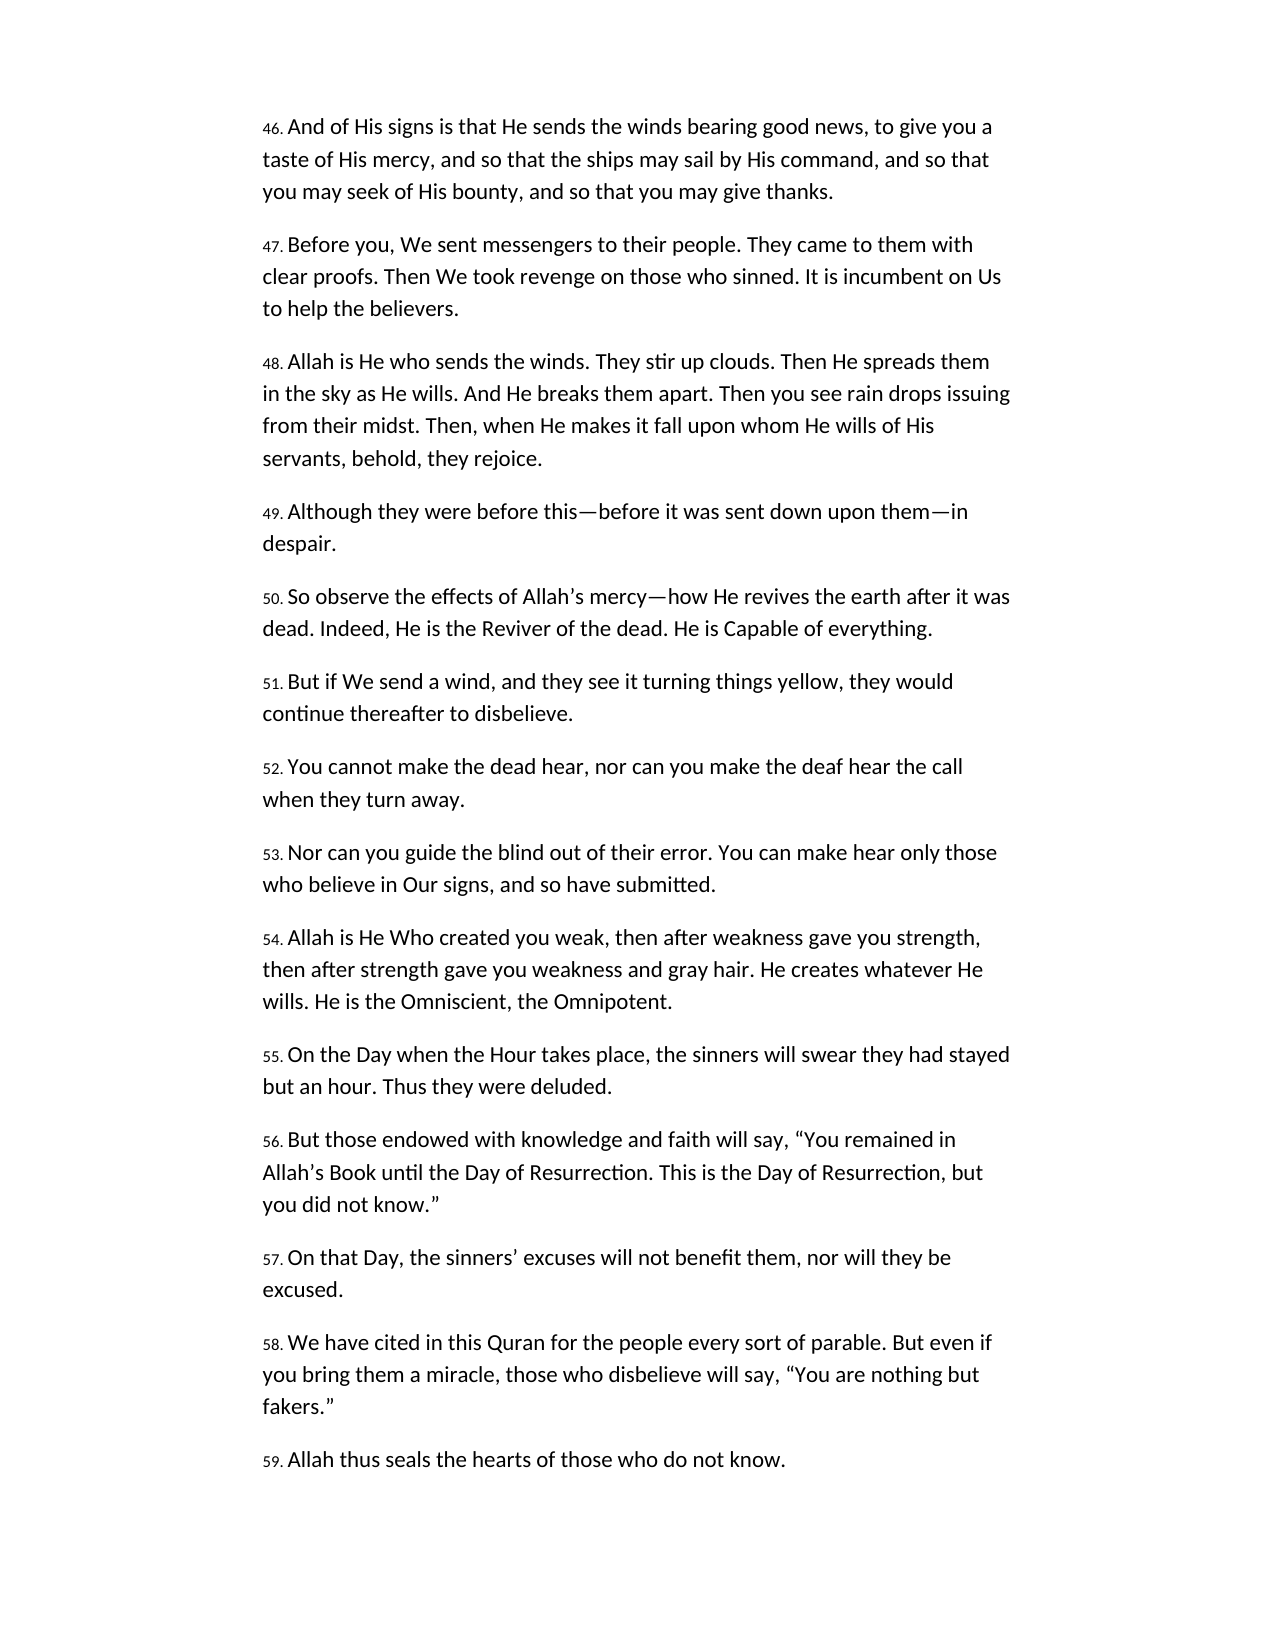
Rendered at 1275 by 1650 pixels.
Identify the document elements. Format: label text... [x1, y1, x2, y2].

list 47. Before you, We sent messengers to their people. They came to them with clear proofs. Then We took revenge on those who sinned. It is incumbent on Us to help the believers. [262, 230, 1012, 322]
list 53. Nor can you guide the blind out of their error. You can make hear only those who believe in Our signs, and so have submitted. [262, 838, 1012, 898]
list 54. Allah is He Who created you weak, then after weakness gave you strength, then after strength gave you weakness and gray hair. He creates whatever He wills. He is the Omniscient, the Omnipotent. [262, 923, 1012, 1015]
list 51. But if We send a wind, and they see it turning things yellow, they would continue thereafter to disbelieve. [262, 667, 1012, 727]
list 57. On that Day, the sinners’ excuses will not benefit them, nor will they be excused. [262, 1243, 1012, 1303]
list 49. Although they were before this—before it was sent down upon them—in despair. [262, 497, 1012, 557]
list 48. Allah is He who sends the winds. They stir up clouds. Then He spreads them in the sky as He wills. And He breaks them apart. Then you see rain drops issuing from their midst. Then, when He makes it fall upon whom He wills of His servants, behold, they rejoice. [262, 347, 1012, 472]
list 58. We have cited in this Quran for the people every sort of parable. But even if you bring them a miracle, those who disbelieve will say, “You are nothing but fakers.” [262, 1328, 1012, 1421]
list 50. So observe the effects of Allah’s mercy—how He revives the earth after it was dead. Indeed, He is the Reviver of the dead. He is Capable of everything. [262, 582, 1012, 642]
list 52. You cannot make the dead hear, nor can you make the deaf hear the call when they turn away. [262, 752, 1012, 813]
list 59. Allah thus seals the hearts of those who do not know. [262, 1446, 1012, 1473]
list 55. On the Day when the Hour takes place, the sinners will swear they had stayed but an hour. Thus they were deluded. [262, 1040, 1012, 1101]
list 46. And of His signs is that He sends the winds bearing good news, to give you a taste of His mercy, and so that the ships may sail by His command, and so that you may seek of His bounty, and so that you may give thanks. [262, 112, 1012, 205]
list 56. But those endowed with knowledge and faith will say, “You remained in Allah’s Book until the Day of Resurrection. This is the Day of Resurrection, but you did not know.” [262, 1126, 1012, 1218]
